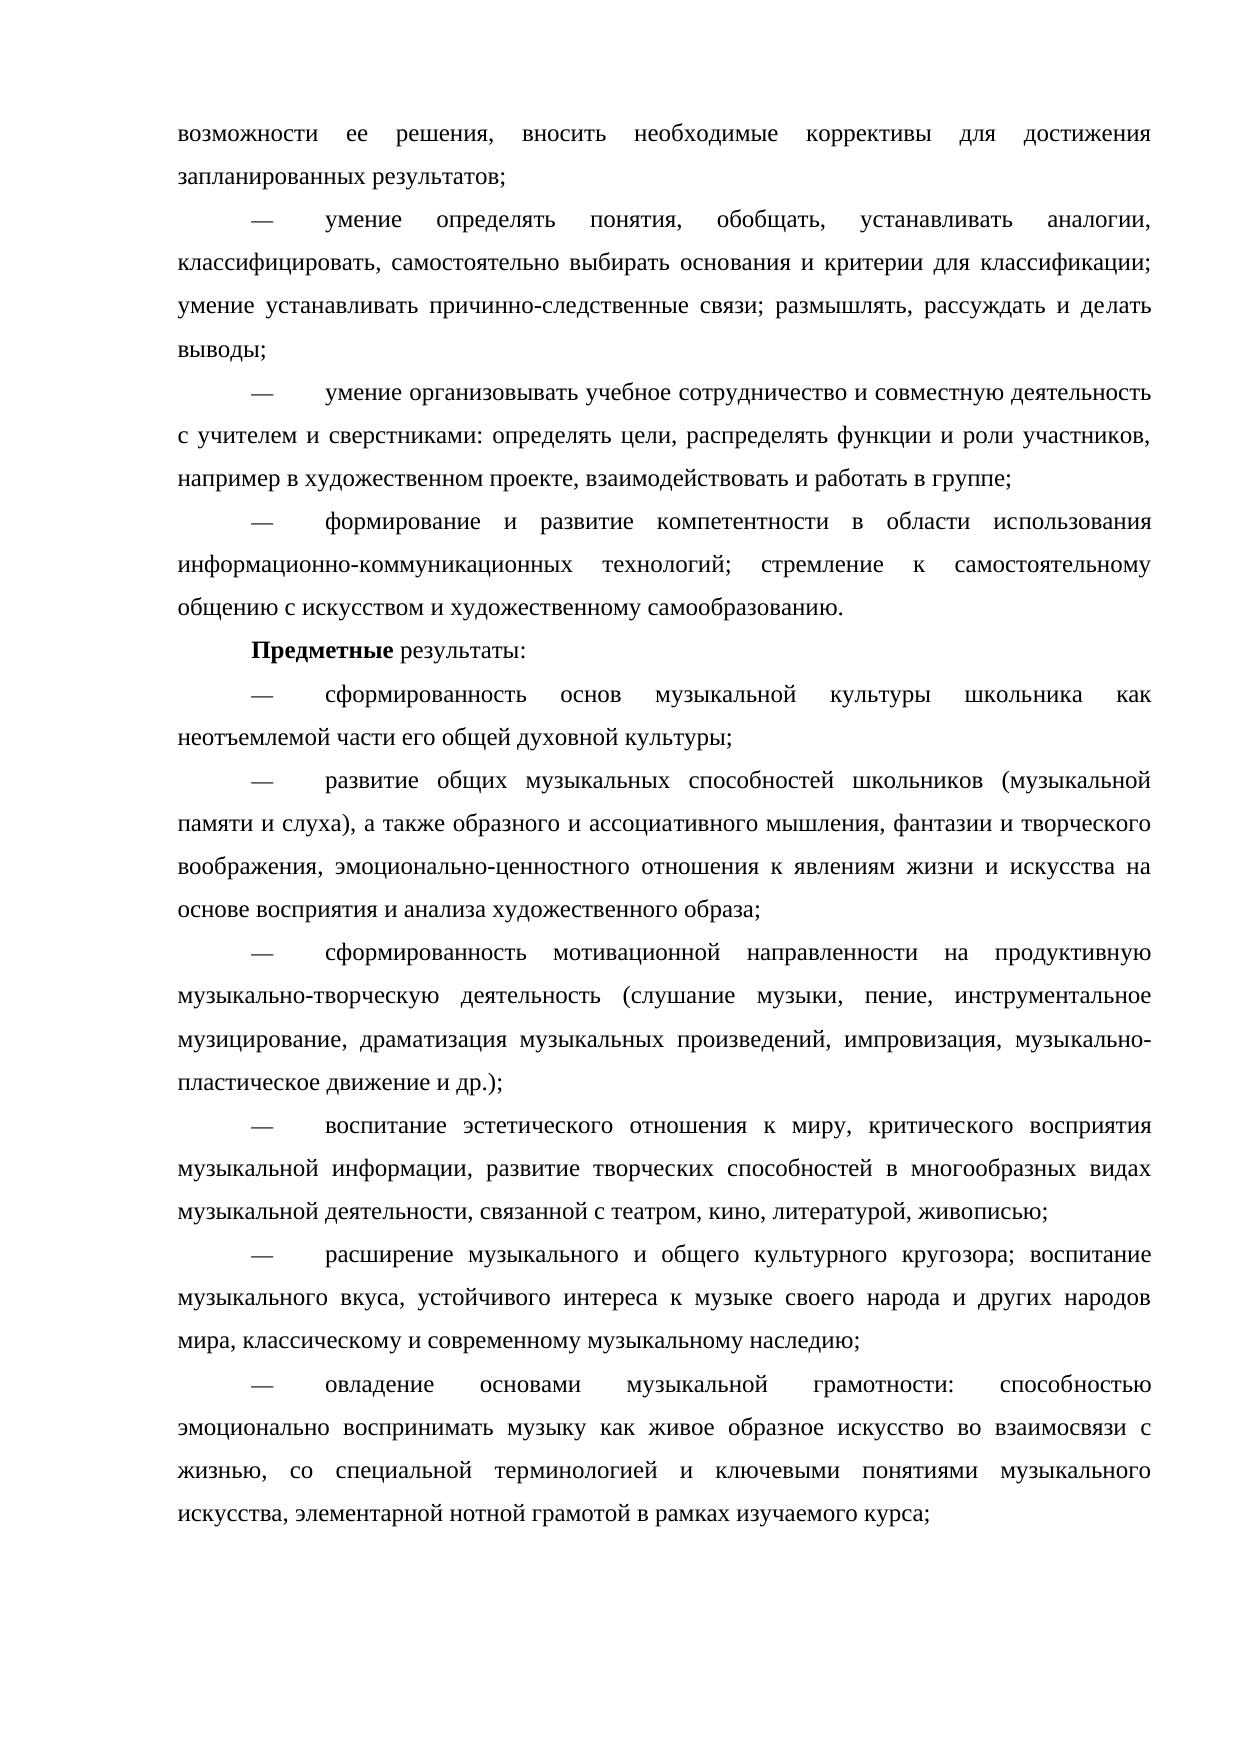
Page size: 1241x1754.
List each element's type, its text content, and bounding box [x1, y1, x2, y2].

list умение организовывать учебное сотрудничество и совместную деятельность с учителем и сверстниками: определять цели, распределять функции и роли участников, например в художественном проекте, взаимодействовать и работать в группе; [177, 377, 1152, 492]
list развитие общих музыкальных способностей школьников (музыкальной памяти и слуха), а также образного и ассоциативного мышления, фантазии и творческого воображения, эмоционально-ценностного отношения к явлениям жизни и искусства на основе восприятия и анализа художественного образа; [177, 765, 1152, 923]
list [177, 118, 1152, 190]
list сформированность мотивационной направленности на продуктивную музыкально-творческую деятельность (слушание музыки, пение, инструментальное музицирование, драматизация музыкальных произведений, импровизация, музыкально-пластическое движение и др.); [177, 937, 1152, 1096]
list умение определять понятия, обобщать, устанавливать аналогии, классифицировать, самостоятельно выбирать основания и критерии для классификации; умение устанавливать причинно-следственные связи; размышлять, рассуждать и делать выводы; [177, 204, 1152, 362]
list расширение музыкального и общего культурного кругозора; воспитание музыкального вкуса, устойчивого интереса к музыке своего народа и других народов мира, классическому и современному музыкальному наследию; [177, 1239, 1152, 1354]
text Предметные результаты: [177, 636, 1152, 664]
list формирование и развитие компетентности в области использования информационно-коммуникационных технологий; стремление к самостоятельному общению с искусством и художественному самообразованию. [177, 506, 1152, 621]
list воспитание эстетического отношения к миру, критического восприятия музыкальной информации, развитие творческих способностей в многообразных видах музыкальной деятельности, связанной с театром, кино, литературой, живописью; [177, 1110, 1152, 1225]
list овладение основами музыкальной грамотности: способностью эмоционально воспринимать музыку как живое образное искусство во взаимосвязи с жизнью, со специальной терминологией и ключевыми понятиями музыкального искусства, элементарной нотной грамотой в рамках изучаемого курса; [177, 1369, 1152, 1527]
list сформированность основ музыкальной культуры школьника как неотъемлемой части его общей духовной культуры; [177, 679, 1152, 751]
